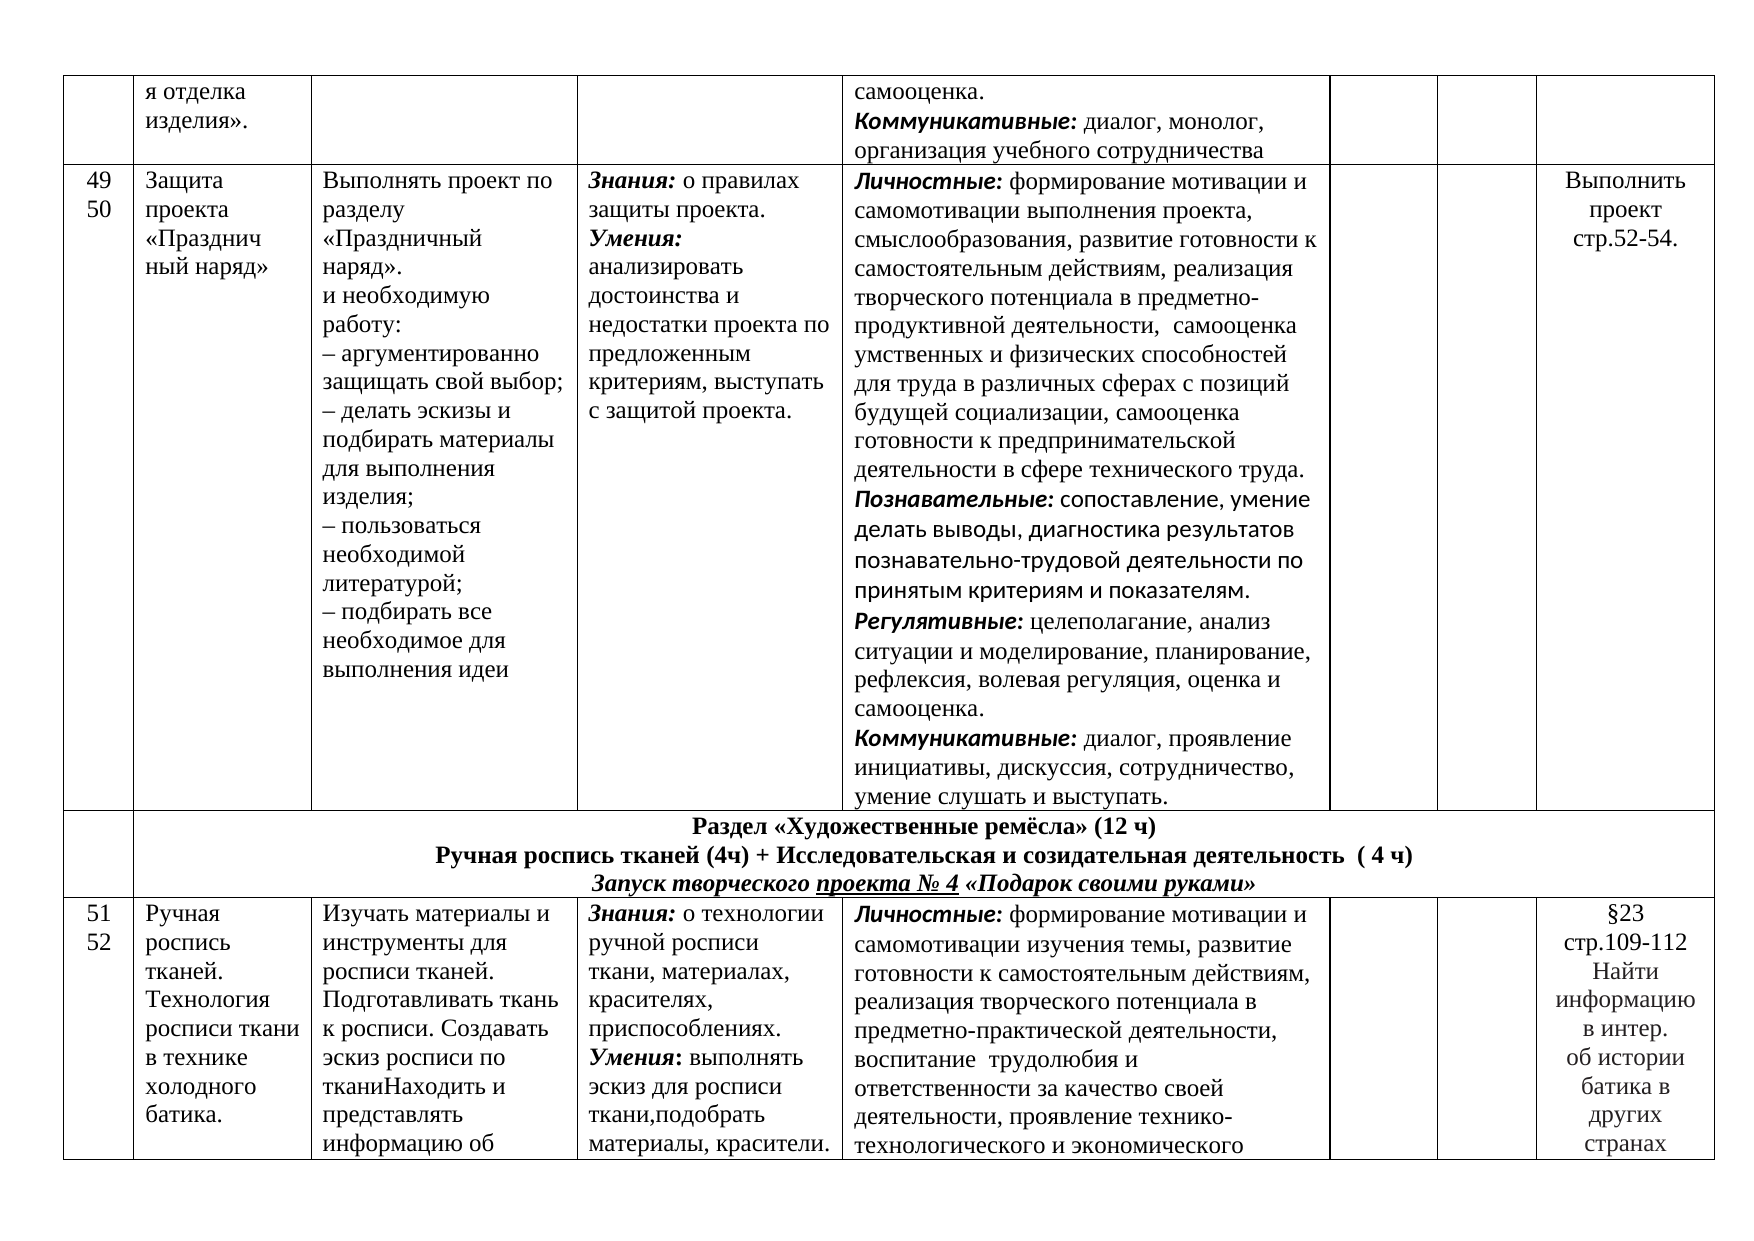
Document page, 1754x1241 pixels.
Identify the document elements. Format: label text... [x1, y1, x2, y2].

table_cell [1438, 165, 1536, 810]
table_cell [1331, 165, 1437, 810]
table_cell [1438, 898, 1536, 1159]
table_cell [578, 898, 842, 1159]
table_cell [1537, 898, 1714, 1159]
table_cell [134, 898, 311, 1159]
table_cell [134, 76, 311, 164]
table_cell [1438, 76, 1536, 164]
table_cell Выполнить проект стр.52-54. [1537, 165, 1714, 810]
table_cell [64, 811, 133, 897]
table_cell Раздел «Художественные ремёсла» (12 ч) Ручная роспись тканей (4ч) + Исследовательская и созидательная деятельность ( 4 ч) Запуск творческого проекта № 4 «Подарок своими руками» [134, 811, 1714, 897]
table_cell 48 [64, 76, 133, 164]
table_cell Личностные: формирование мотивации и самомотивации выполнения проекта, смыслообразования, развитие готовности к самостоятельным действиям, реализация творческого потенциала в предметно- продуктивной деятельности, самооценка умственных и физических способностей для труда в различных сферах с позиций будущей социализации, самооценка готовности к предпринимательской деятельности в сфере технического труда. Познавательные: сопоставление, умение делать выводы, диагностика результатов познавательно-трудовой деятельности по принятым критериям и показателям. Регулятивные: целеполагание, анализ ситуации и моделирование, планирование, рефлексия, волевая регуляция, оценка и самооценка. Коммуникативные: диалог, проявление инициативы, дискуссия, сотрудничество, умение слушать и выступать. [843, 165, 1329, 810]
table_cell 51 52 [64, 898, 133, 1159]
table_cell Знания: о правилах защиты проекта. Умения: анализировать достоинства и недостатки проекта по предложенным критериям, выступать с защитой проекта. [578, 165, 842, 810]
table_cell [1537, 76, 1714, 164]
table_cell [1331, 76, 1437, 164]
table_cell Выполнять проект по разделу «Праздничный наряд». и необходимую работу: – аргументированно защищать свой выбор; – делать эскизы и подбирать материалы для выполнения изделия; – пользоваться необходимой литературой; – подбирать все необходимое для выполнения идеи [312, 165, 577, 810]
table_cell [843, 898, 1329, 1159]
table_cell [312, 898, 577, 1159]
table_cell 49 50 [64, 165, 133, 810]
table_cell Защита проекта «Празднич ный наряд» [134, 165, 311, 810]
table_cell [1331, 898, 1437, 1159]
